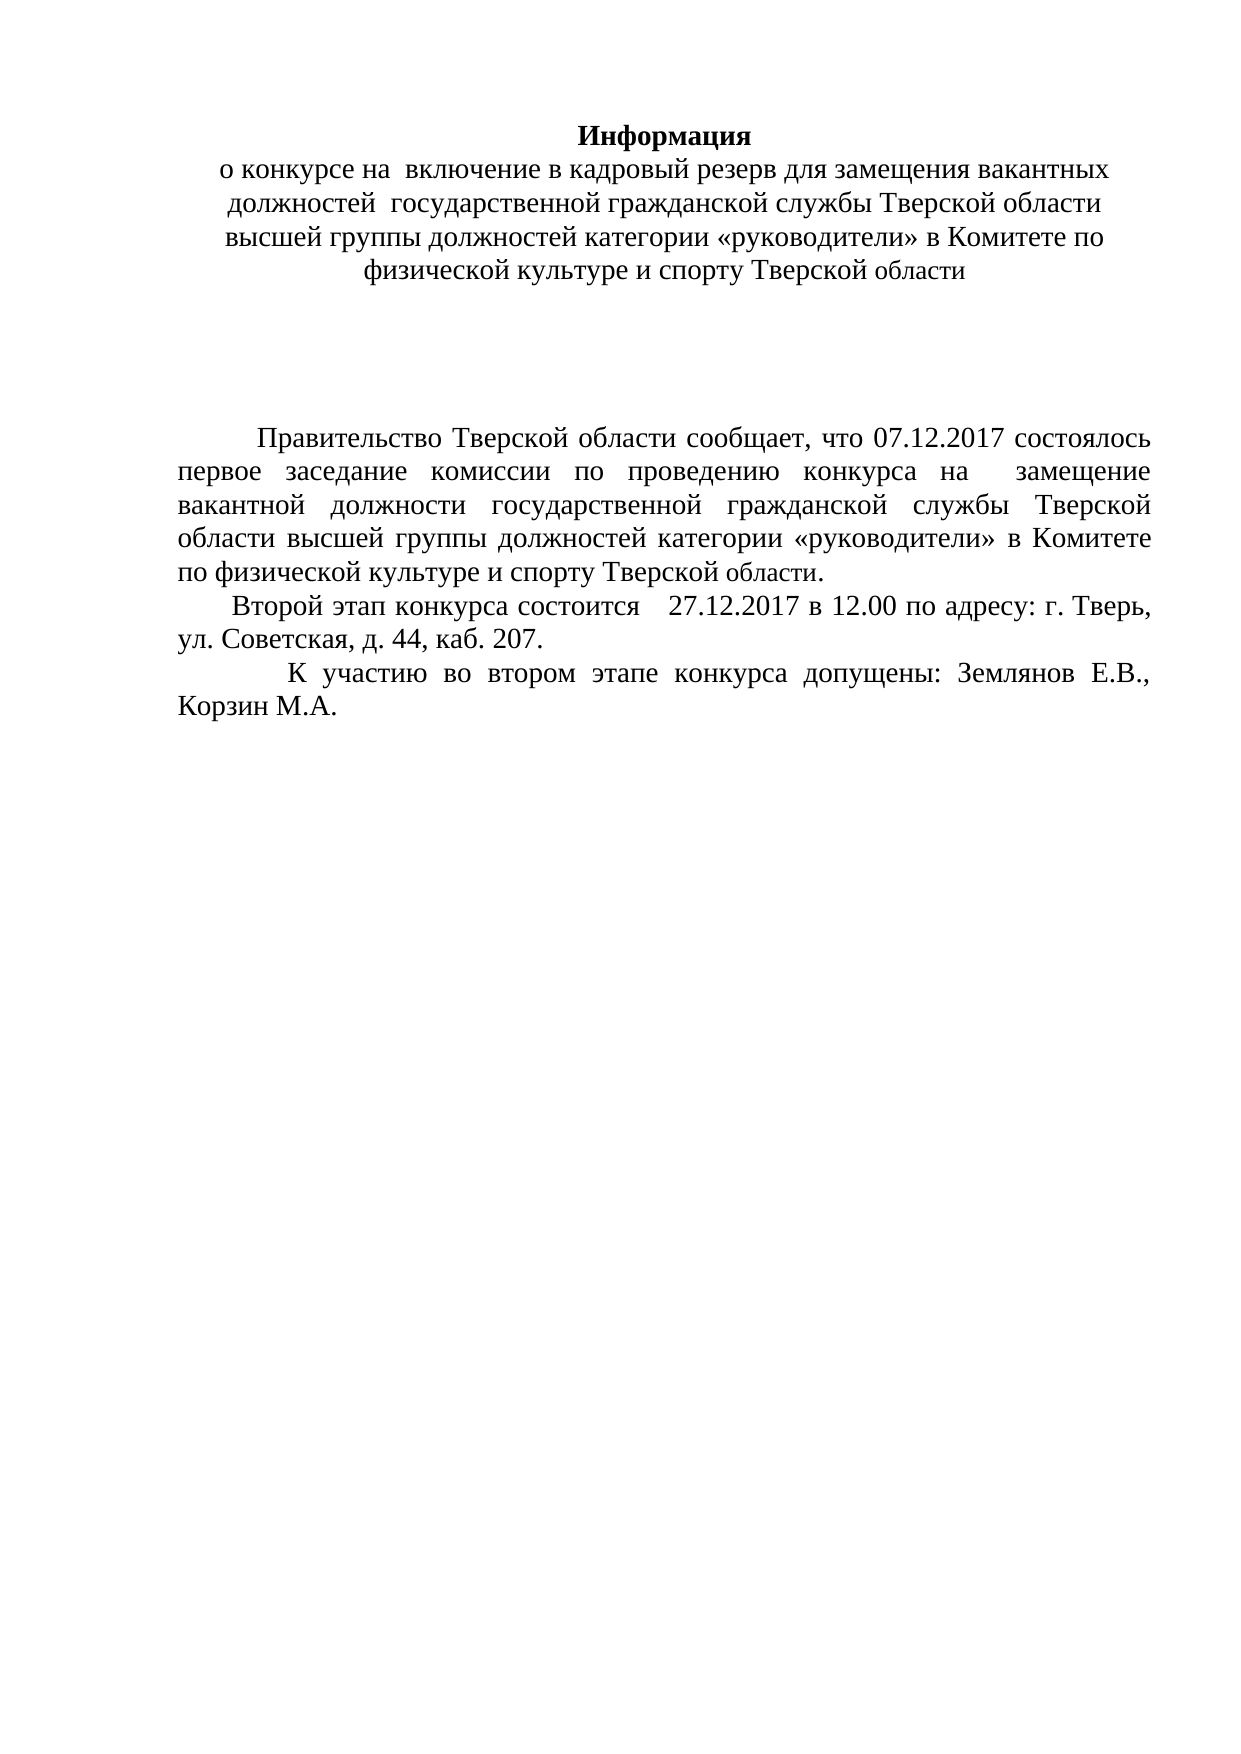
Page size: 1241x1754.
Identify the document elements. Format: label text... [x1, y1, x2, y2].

text Информация [177, 118, 1152, 152]
text Второй этап конкурса состоится 27.12.2017 в 12.00 по адресу: г. Тверь, ул. Советская, д. 44, каб. 207. [177, 588, 1152, 655]
text Правительство Тверской области сообщает, что 07.12.2017 состоялось первое заседание комиссии по проведению конкурса на замещение вакантной должности государственной гражданской службы Тверской области высшей группы должностей категории «руководители» в Комитете по физической культуре и спорту Тверской области. [177, 420, 1152, 588]
text К участию во втором этапе конкурса допущены: Землянов Е.В., Корзин М.А. [177, 655, 1152, 722]
text о конкурсе на включение в кадровый резерв для замещения вакантных должностей государственной гражданской службы Тверской области высшей группы должностей категории «руководители» в Комитете по физической культуре и спорту Тверской области [177, 152, 1152, 286]
